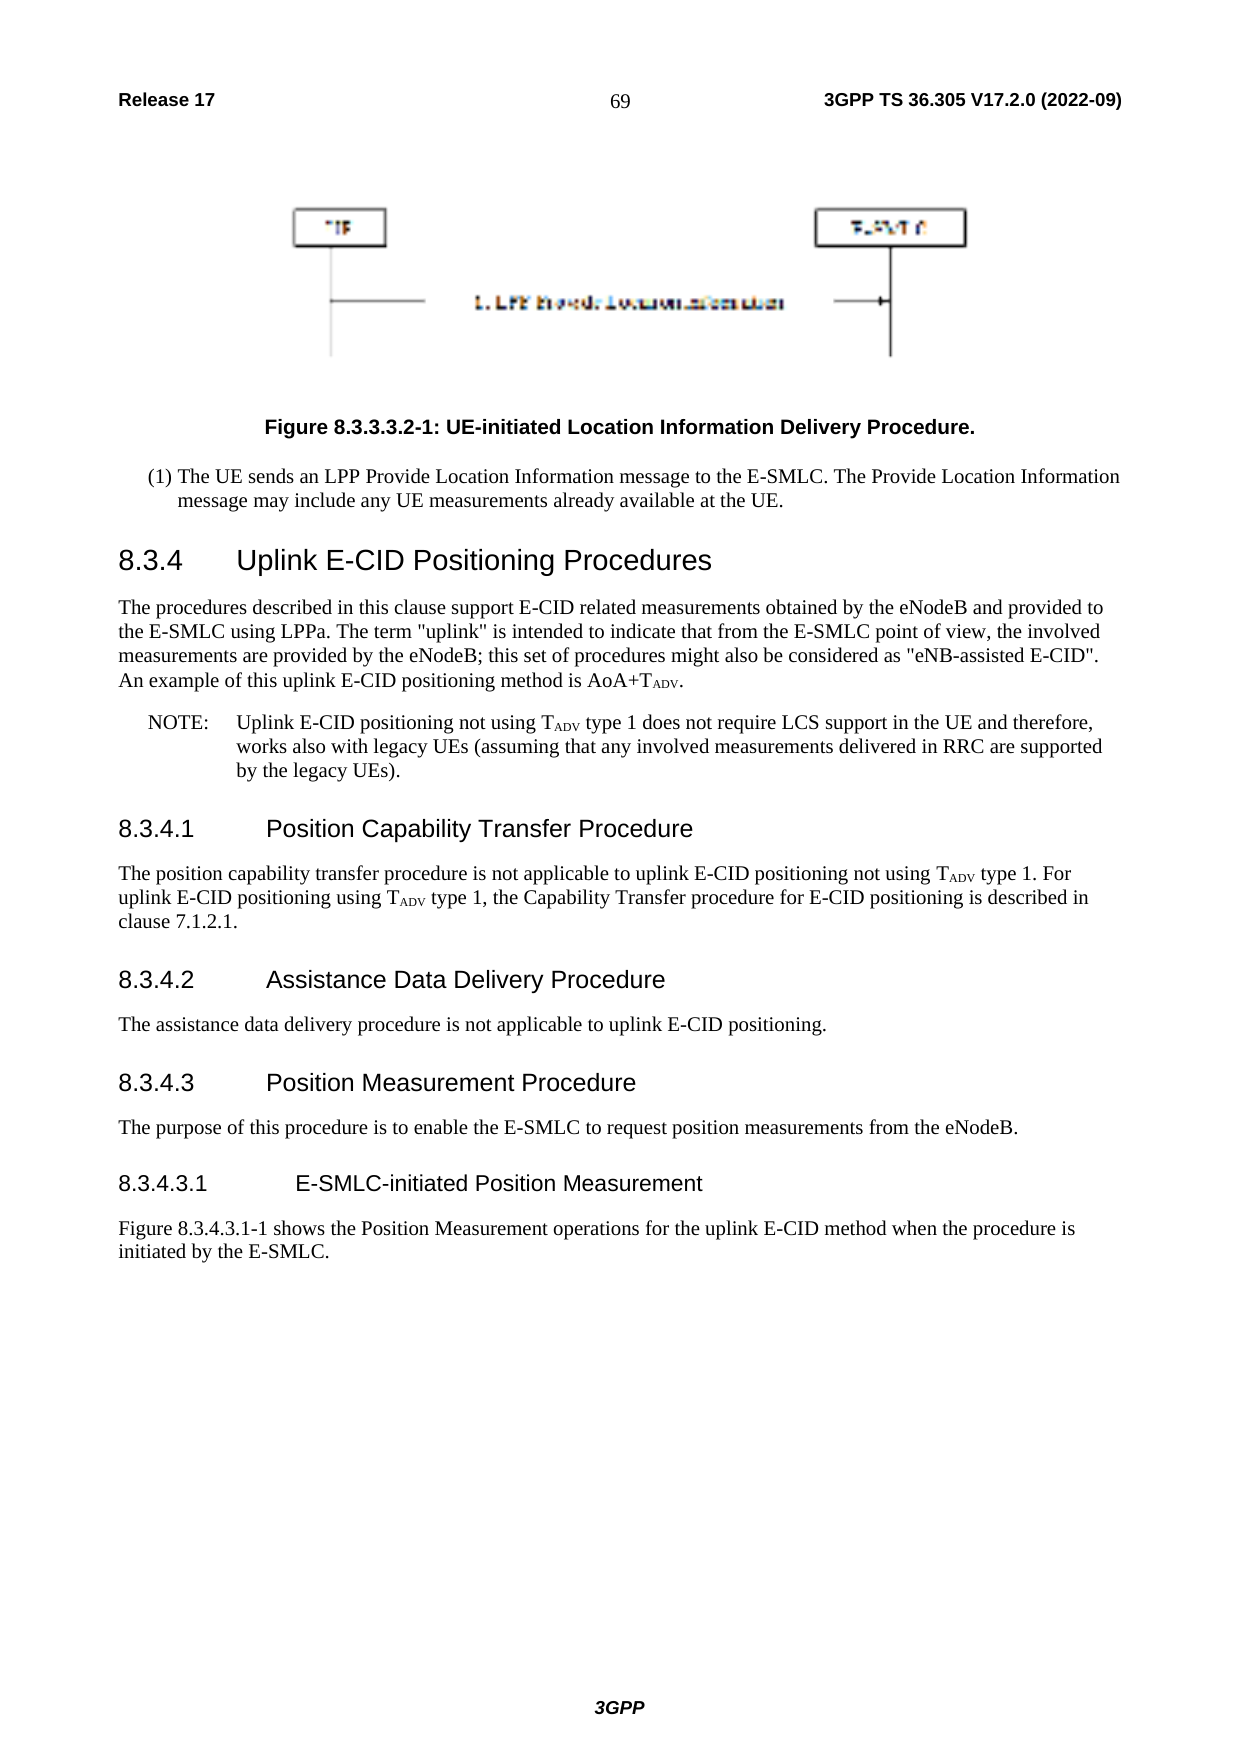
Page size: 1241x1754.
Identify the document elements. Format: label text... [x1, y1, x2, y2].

subtitle 8.3.4 Uplink E-CID Positioning Procedures [118, 543, 1122, 577]
text The position capability transfer procedure is not applicable to uplink E-CID positioning not using TADV type 1. For uplink E-CID positioning using TADV type 1, the Capability Transfer procedure for E-CID positioning is described in clause .1. [118, 861, 1122, 933]
text NOTE: Uplink E-CID positioning not using TADV type 1 does not require LCS support in the UE and therefore, works also with legacy UEs (assuming that any involved measurements delivered in RRC are supported by the legacy UEs). [148, 710, 1122, 782]
text The purpose of this procedure is to enable the E-SMLC to request position measurements from the eNodeB. [118, 1115, 1122, 1139]
subtitle 8.3.4.1 Position Capability Transfer Procedure [118, 814, 1122, 842]
subtitle 8.3.4.3.1 E-SMLC-initiated Position Measurement [118, 1170, 1122, 1197]
text The procedures described in this clause support E-CID related measurements obtained by the eNodeB and provided to the E-SMLC using LPPa. The term "uplink" is intended to indicate that from the E-SMLC point of view, the involved measurements are provided by the eNodeB; this set of procedures might also be considered as "eNB-assisted E-CID". An example of this uplink E-CID positioning method is AoA+TADV. [118, 595, 1122, 692]
subtitle 8.3.4.2 Assistance Data Delivery Procedure [118, 965, 1122, 993]
text Figure 8.3.3.3.2-1: UE-initiated Location Information Delivery Procedure. [118, 415, 1122, 439]
text The assistance data delivery procedure is not applicable to uplink E-CID positioning. [118, 1012, 1122, 1036]
text (1) The UE sends an LPP Provide Location Information message to the E-SMLC. The Provide Location Information message may include any UE measurements already available at the UE. [148, 464, 1122, 512]
text Figure 8.3.4.3.1-1 shows the Position Measurement operations for the uplink E-CID method when the procedure is initiated by the E-SMLC. [118, 1215, 1122, 1263]
subtitle 8.3.4.3 Position Measurement Procedure [118, 1067, 1122, 1096]
